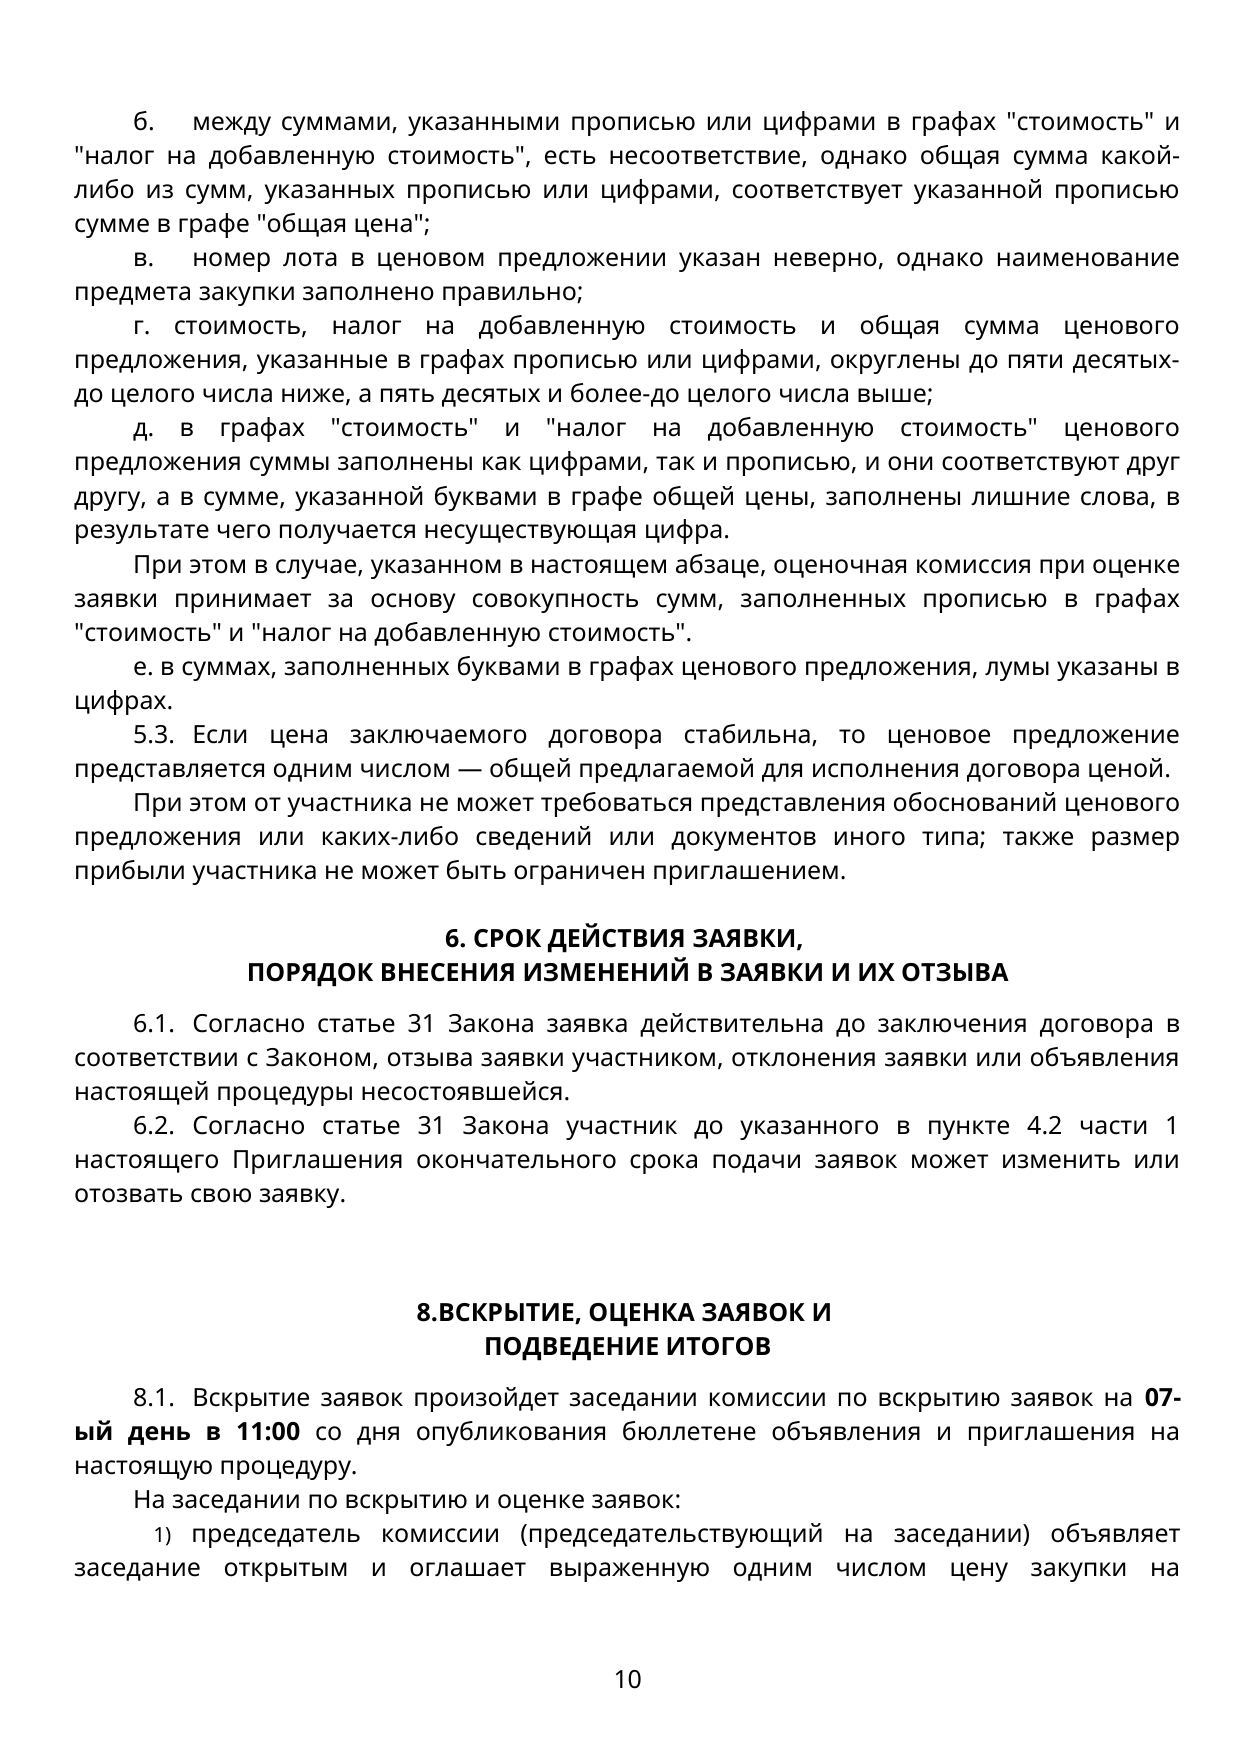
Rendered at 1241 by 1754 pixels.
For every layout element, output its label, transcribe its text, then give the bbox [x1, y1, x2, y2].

text При этом от участника не может требоваться представления обоснований ценового предложения или каких-либо сведений или документов иного типа; также размер прибыли участника не может быть ограничен приглашением. [74, 785, 1181, 887]
text г. стоимость, налог на добавленную стоимость и общая сумма ценового предложения, указанные в графах прописью или цифрами, округлены до пяти десятых-до целого числа ниже, а пять десятых и более-до целого числа выше; [74, 308, 1181, 410]
text 6.2. Согласно статье 31 Закона участник до указанного в пункте 4.2 части 1 настоящего Приглашения окончательного срока подачи заявок может изменить или отозвать свою заявку. [74, 1108, 1181, 1210]
text б. между суммами, указанными прописью или цифрами в графах "стоимость" и "налог на добавленную стоимость", есть несоответствие, однако общая сумма какой-либо из сумм, указанных прописью или цифрами, соответствует указанной прописью сумме в графе "общая цена"; [74, 103, 1181, 240]
text 6. СРОК ДЕЙСТВИЯ ЗАЯВКИ, ПОРЯДОК ВНЕСЕНИЯ ИЗМЕНЕНИЙ В ЗАЯВКИ И ИХ ОТЗЫВА [133, 921, 1122, 989]
text 8.1. Вскрытие заявок произойдет заседании комиссии по вскрытию заявок на 07-ый день в 11:00 со дня опубликования бюллетене объявления и приглашения на настоящую процедуру. [74, 1380, 1181, 1482]
text При этом в случае, указанном в настоящем абзаце, оценочная комиссия при оценке заявки принимает за основу совокупность сумм, заполненных прописью в графах "стоимость" и "налог на добавленную стоимость". [74, 546, 1181, 648]
text На заседании по вскрытию и оценке заявок: [74, 1482, 1181, 1516]
text 8.ВСКРЫТИЕ, ОЦЕНКА ЗАЯВОК И ПОДВЕДЕНИЕ ИТОГОВ [74, 1295, 1181, 1363]
text 5.3. Если цена заключаемого договора стабильна, то ценовое предложение представляется одним числом — общей предлагаемой для исполнения договора ценой. [74, 717, 1181, 785]
text 6.1. Согласно статье 31 Закона заявка действительна до заключения договора в соответствии с Законом, отзыва заявки участником, отклонения заявки или объявления настоящей процедуры несостоявшейся. [74, 1006, 1181, 1108]
text е. в суммах, заполненных буквами в графах ценового предложения, лумы указаны в цифрах. [74, 648, 1181, 717]
text в. номер лота в ценовом предложении указан неверно, однако наименование предмета закупки заполнено правильно; [74, 240, 1181, 308]
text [74, 1516, 1181, 1584]
text д. в графах "стоимость" и "налог на добавленную стоимость" ценового предложения суммы заполнены как цифрами, так и прописью, и они соответствуют друг другу, а в сумме, указанной буквами в графе общей цены, заполнены лишние слова, в результате чего получается несуществующая цифра. [74, 410, 1181, 546]
